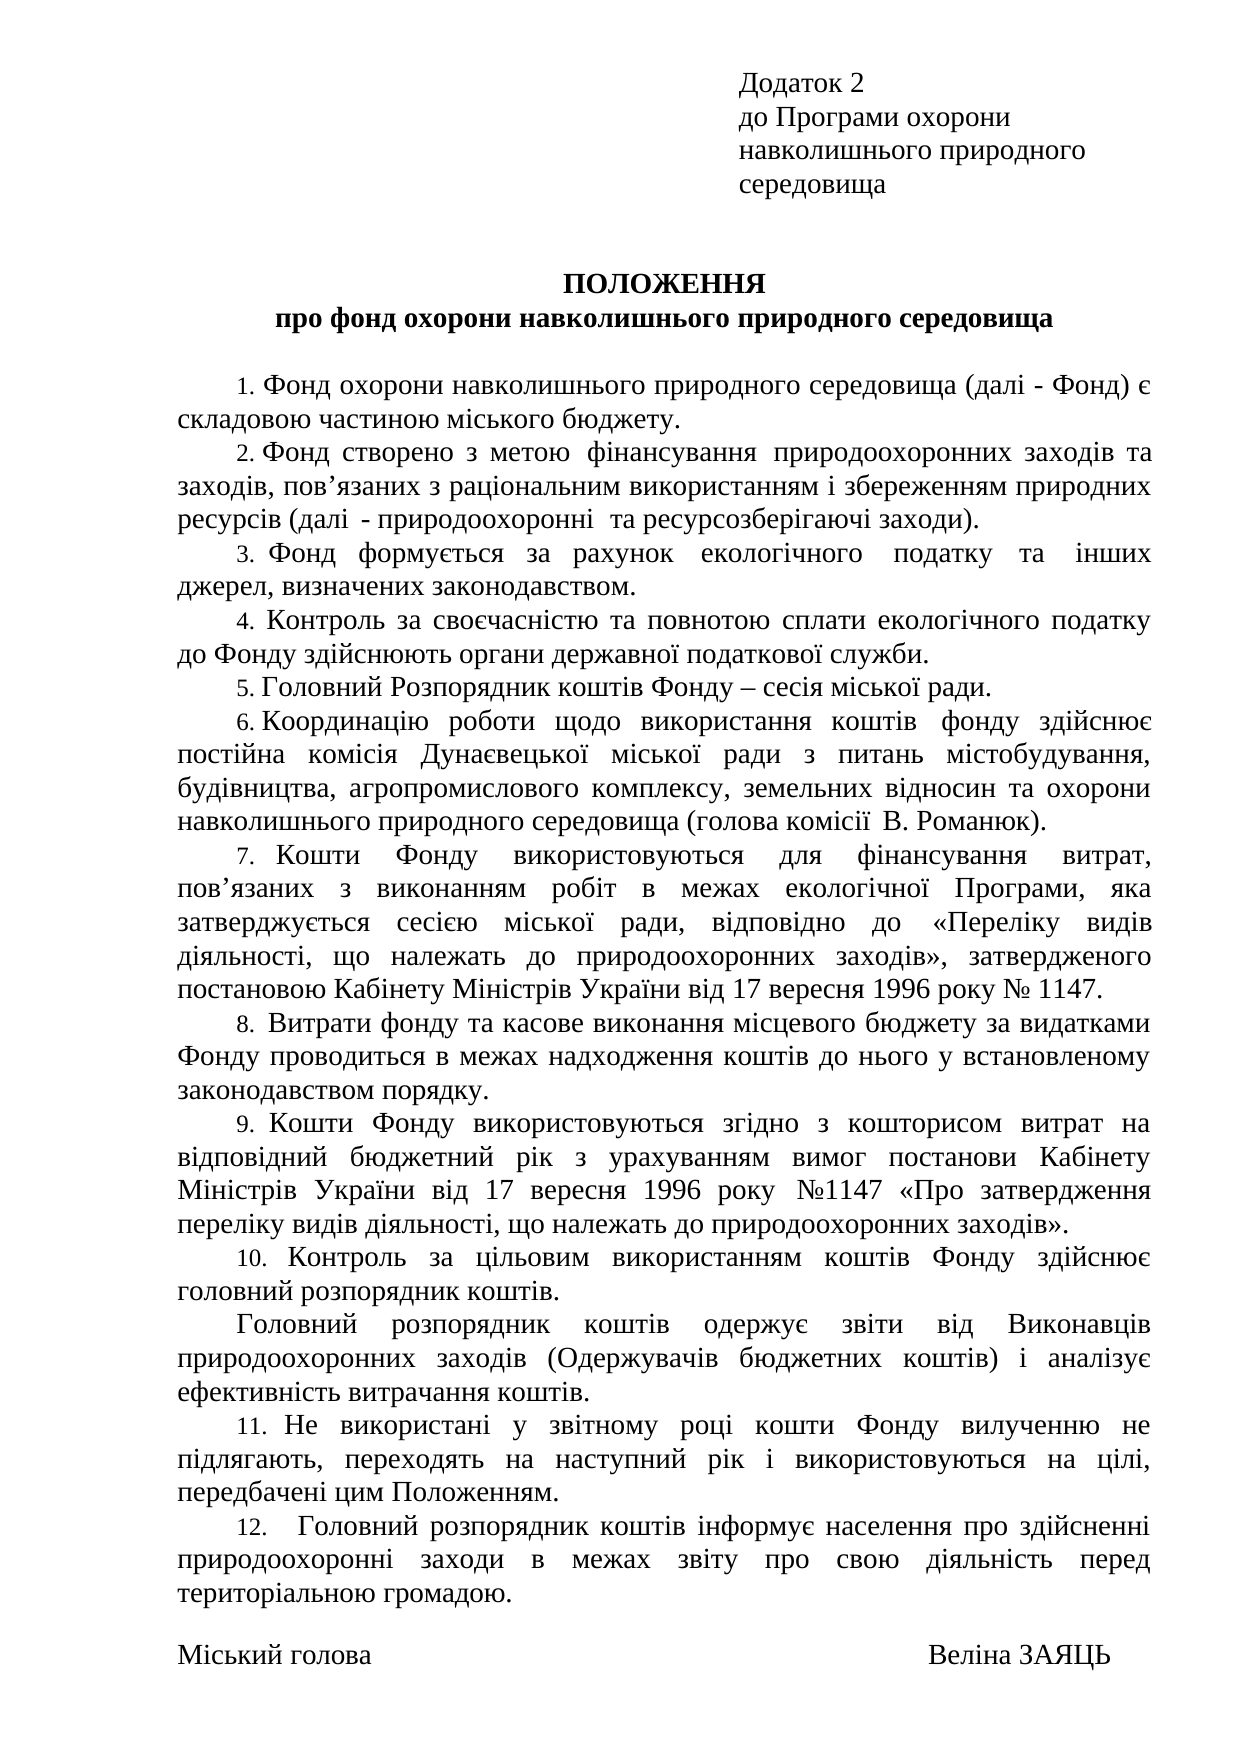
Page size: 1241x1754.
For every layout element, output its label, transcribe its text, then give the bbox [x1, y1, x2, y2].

subtitle ПОЛОЖЕННЯ [180, 267, 1148, 300]
list Фонд створено з метою фінансування природоохоронних заходів та заходів, пов’язаних з раціональним використанням і збереженням природних ресурсів (далі - природоохоронні та ресурсозберігаючі заходи). [177, 434, 1152, 535]
text Головний розпорядник коштів одержує звіти від Виконавців природоохоронних заходів (Одержувачів бюджетних коштів) і аналізує ефективність витрачання коштів. [177, 1307, 1152, 1407]
list Координацію роботи щодо використання коштів фонду здійснює постійна комісія Дунаєвецької міської ради з питань містобудування, будівництва, агропромислового комплексу, земельних відносин та охорони навколишнього природного середовища (голова комісії В. Романюк). [177, 703, 1152, 837]
table_header Міський голова [166, 1638, 672, 1671]
list Не використані у звітному році кошти Фонду вилученню не підлягають, переходять на наступний рік і використовуються на цілі, передбачені цим Положенням. [177, 1407, 1152, 1508]
text Додаток 2 [738, 65, 1166, 99]
text до Програми охорони навколишнього природного середовища [738, 99, 1166, 199]
list Контроль за своєчасністю та повнотою сплати екологічного податку до Фонду здійснюють органи державної податкової служби. [177, 602, 1152, 669]
text про фонд охорони навколишнього природного середовища [180, 300, 1148, 334]
list Витрати фонду та касове виконання місцевого бюджету за видатками Фонду проводиться в межах надходження коштів до нього у встановленому законодавством порядку. [177, 1005, 1151, 1105]
list Головний розпорядник коштів інформує населення про здійсненні природоохоронні заходи в межах звіту про свою діяльність перед територіальною громадою. [177, 1508, 1152, 1609]
list Фонд охорони навколишнього природного середовища (далі - Фонд) є складовою частиною міського бюджету. [177, 367, 1152, 434]
list Кошти Фонду використовуються згідно з кошторисом витрат на відповідний бюджетний рік з урахуванням вимог постанови Кабінету Міністрів України від 17 вересня 1996 року №1147 «Про затвердження переліку видів діяльності, що належать до природоохоронних заходів». [177, 1105, 1151, 1239]
table_header Веліна ЗАЯЦЬ [672, 1638, 1122, 1671]
list Фонд формується за рахунок екологічного податку та інших джерел, визначених законодавством. [177, 535, 1152, 602]
list Головний Розпорядник коштів Фонду – сесія міської ради. [236, 669, 1166, 703]
list Контроль за цільовим використанням коштів Фонду здійснює головний розпорядник коштів. [177, 1239, 1151, 1307]
list Кошти Фонду використовуються для фінансування витрат, пов’язаних з виконанням робіт в межах екологічної Програми, яка затверджується сесією міської ради, відповідно до «Переліку видів діяльності, що належать до природоохоронних заходів», затвердженого постановою Кабінету Міністрів України від 17 вересня 1996 року № 1147. [177, 837, 1152, 1005]
